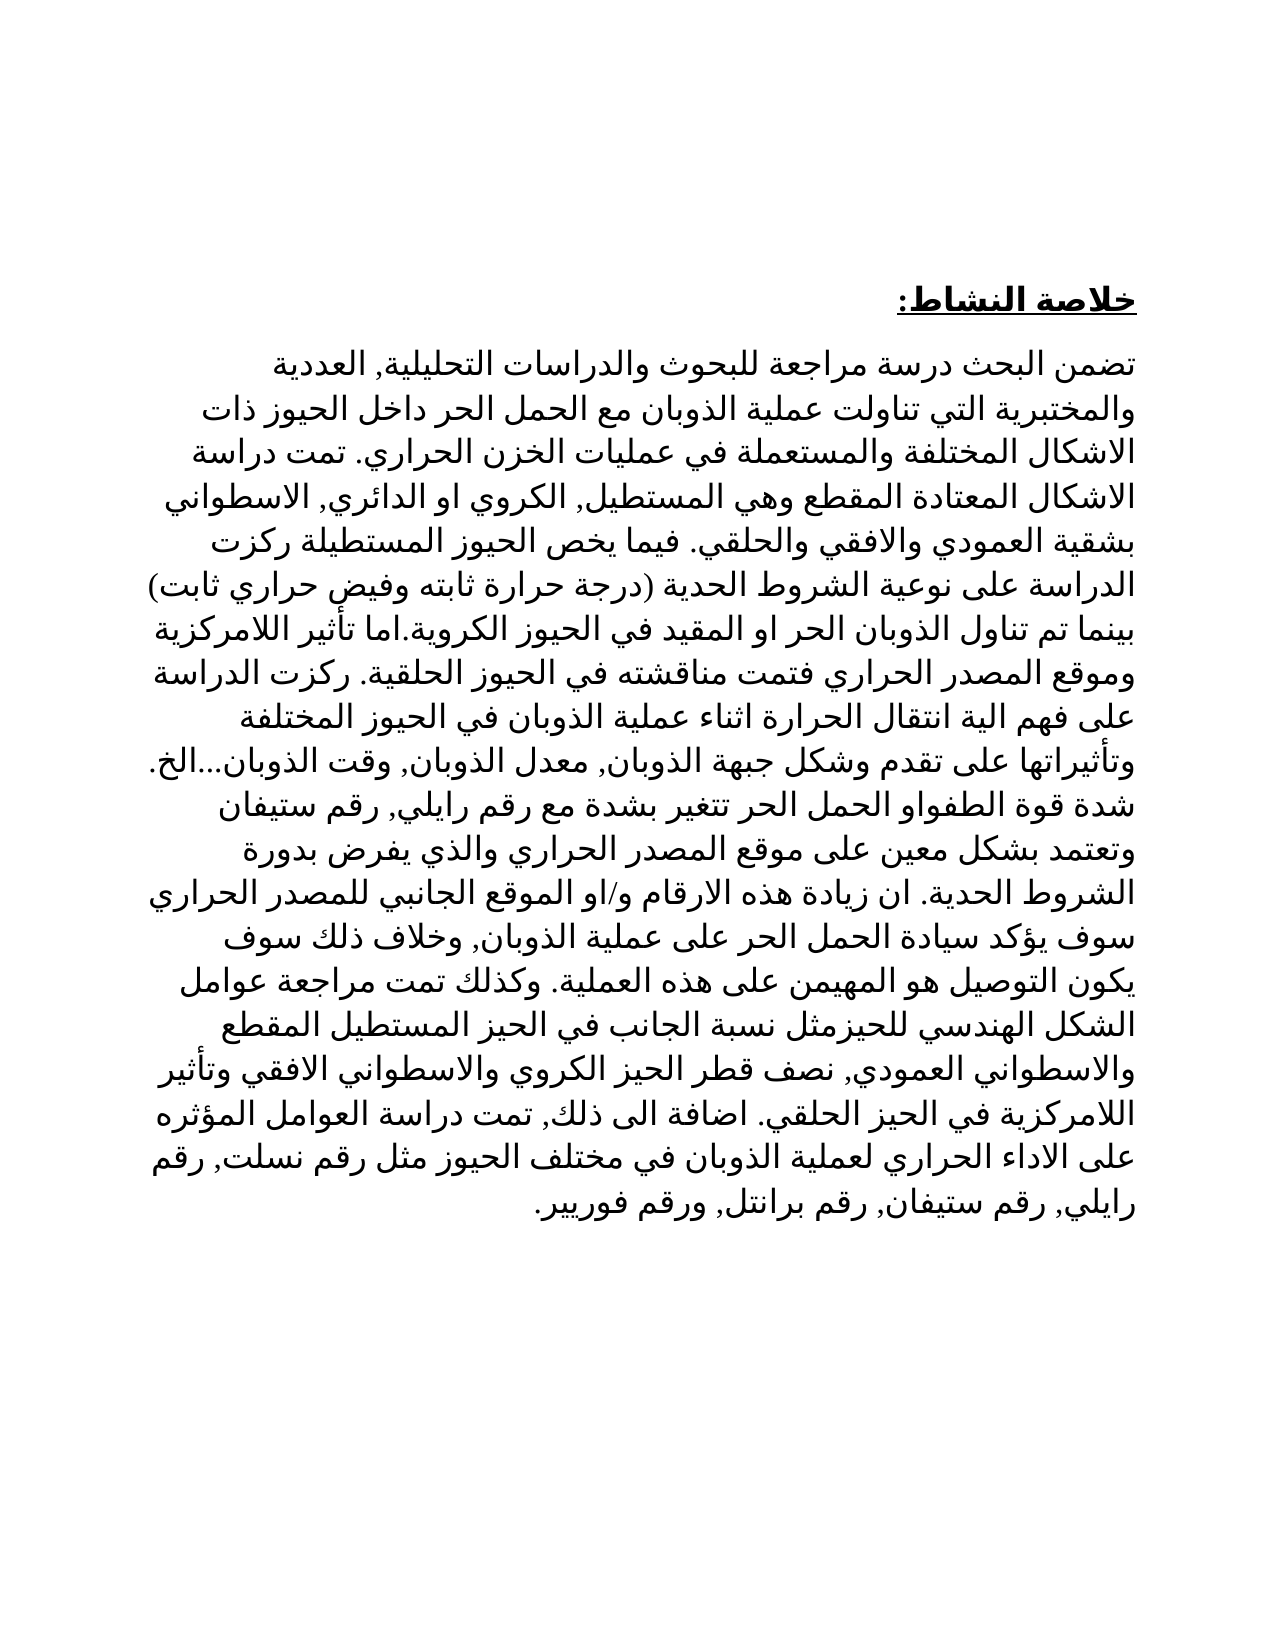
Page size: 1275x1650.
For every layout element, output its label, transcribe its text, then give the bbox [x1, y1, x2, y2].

text خلاصة النشاط: [148, 280, 1137, 318]
text تضمن البحث درسة مراجعة للبحوث والدراسات التحليلية, العددية والمختبرية التي تناولت عملية الذوبان مع الحمل الحر داخل الحيوز ذات الاشكال المختلفة والمستعملة في عمليات الخزن الحراري. تمت دراسة الاشكال المعتادة المقطع وهي المستطيل, الكروي او الدائري, الاسطواني بشقية العمودي والافقي والحلقي. فيما يخص الحيوز المستطيلة ركزت الدراسة على نوعية الشروط الحدية (درجة حرارة ثابته وفيض حراري ثابت) بينما تم تناول الذوبان الحر او المقيد في الحيوز الكروية.اما تأثير اللامركزية وموقع المصدر الحراري فتمت مناقشته في الحيوز الحلقية. ركزت الدراسة على فهم الية انتقال الحرارة اثناء عملية الذوبان في الحيوز المختلفة وتأثيراتها على تقدم وشكل جبهة الذوبان, معدل الذوبان, وقت الذوبان...الخ. شدة قوة الطفواو الحمل الحر تتغير بشدة مع رقم رايلي, رقم ستيفان وتعتمد بشكل معين على موقع المصدر الحراري والذي يفرض بدورة الشروط الحدية. ان زيادة هذه الارقام و/او الموقع الجانبي للمصدر الحراري سوف يؤكد سيادة الحمل الحر على عملية الذوبان, وخلاف ذلك سوف يكون التوصيل هو المهيمن على هذه العملية. وكذلك تمت مراجعة عوامل الشكل الهندسي للحيزمثل نسبة الجانب في الحيز المستطيل المقطع والاسطواني العمودي, نصف قطر الحيز الكروي والاسطواني الافقي وتأثير اللامركزية في الحيز الحلقي. اضافة الى ذلك, تمت دراسة العوامل المؤثره على الاداء الحراري لعملية الذوبان في مختلف الحيوز مثل رقم نسلت, رقم رايلي, رقم ستيفان, رقم برانتل, ورقم فوريير. [148, 345, 1137, 1220]
